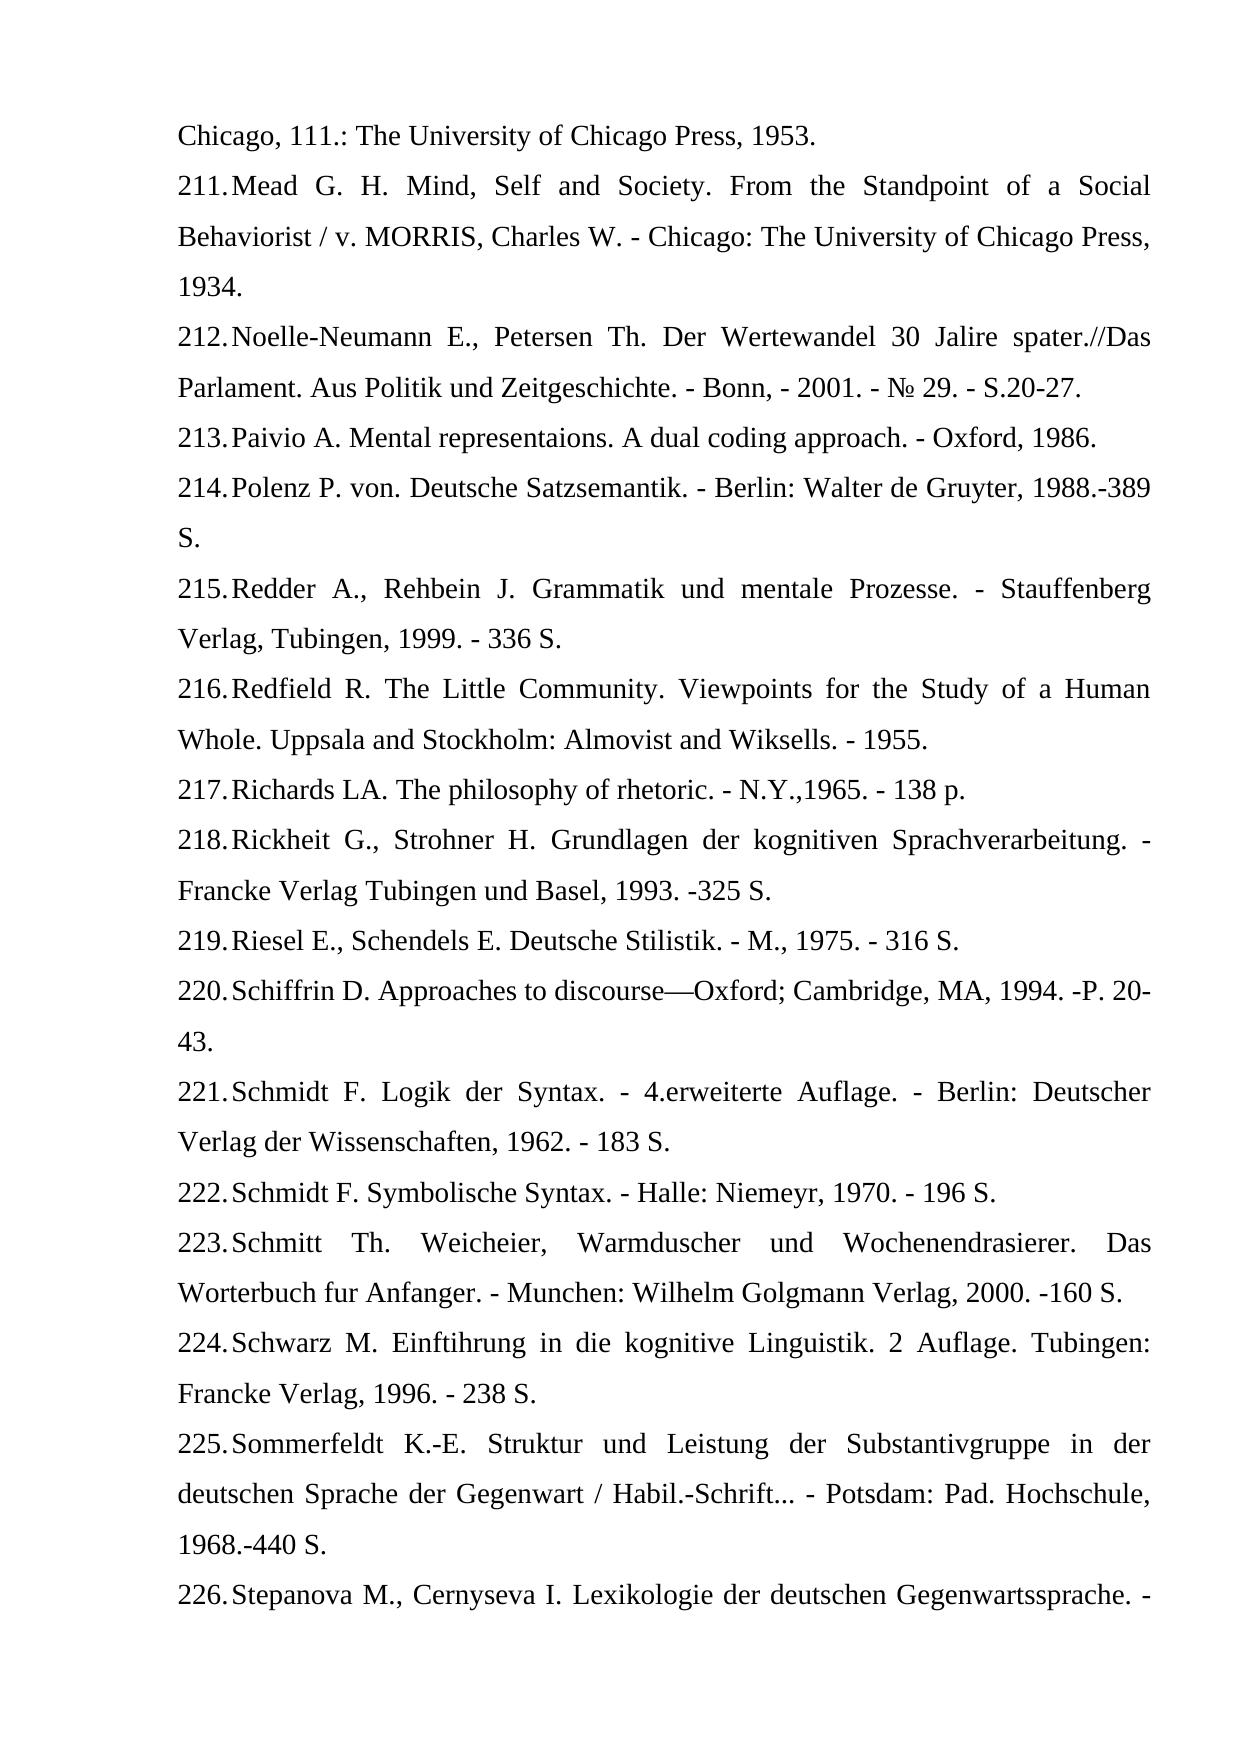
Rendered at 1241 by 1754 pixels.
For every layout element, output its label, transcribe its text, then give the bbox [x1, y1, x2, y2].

list Riesel E., Schendels E. Deutsche Stilistik. - M., 1975. - 316 S. [177, 923, 1152, 957]
list Schmidt F. Symbolische Syntax. - Halle: Niemeyr, 1970. - 196 S. [177, 1175, 1152, 1208]
list Sommerfeldt K.-E. Struktur und Leistung der Substantivgruppe in der deutschen Sprache der Gegenwart / Habil.-Schrift... - Potsdam: Pad. Hochschule, 1968.-440 S. [177, 1426, 1152, 1560]
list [177, 1577, 1152, 1611]
list Polenz P. von. Deutsche Satzsemantik. - Berlin: Walter de Gruyter, 1988.-389 S. [177, 470, 1152, 554]
list Schwarz M. Einftihrung in die kognitive Linguistik. 2 Auflage. Tubingen: Francke Verlag, 1996. - 238 S. [177, 1326, 1152, 1409]
list Schmitt Th. Weicheier, Warmduscher und Wochenendrasierer. Das Worterbuch fur Anfanger. - Munchen: Wilhelm Golgmann Verlag, 2000. -160 S. [177, 1225, 1152, 1309]
list Schiffrin D. Approaches to discourse—Oxford; Cambridge, MA, 1994. -P. 20-43. [177, 973, 1152, 1057]
list Mead G. H. Mind, Self and Society. From the Standpoint of a Social Behaviorist / v. MORRIS, Charles W. - Chicago: The University of Chicago Press, 1934. [177, 168, 1152, 303]
list Richards LA. The philosophy of rhetoric. - N.Y.,1965. - 138 p. [177, 772, 1152, 806]
list Schmidt F. Logik der Syntax. - 4.erweiterte Auflage. - Berlin: Deutscher Verlag der Wissenschaften, 1962. - 183 S. [177, 1074, 1152, 1158]
list Paivio A. Mental representaions. A dual coding approach. - Oxford, 1986. [177, 420, 1152, 453]
list Rickheit G., Strohner H. Grundlagen der kognitiven Sprachverarbeitung. - Francke Verlag Tubingen und Basel, 1993. -325 S. [177, 822, 1152, 906]
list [177, 118, 1152, 152]
list Noelle-Neumann E., Petersen Th. Der Wertewandel 30 Jalire spater.//Das Parlament. Aus Politik und Zeitgeschichte. - Bonn, - 2001. - № 29. - S.20-27. [177, 319, 1152, 403]
list Redder A., Rehbein J. Grammatik und mentale Prozesse. - Stauffenberg Verlag, Tubingen, 1999. - 336 S. [177, 571, 1152, 655]
list Redfield R. The Little Community. Viewpoints for the Study of a Human Whole. Uppsala and Stockholm: Almovist and Wiksells. - 1955. [177, 672, 1152, 755]
